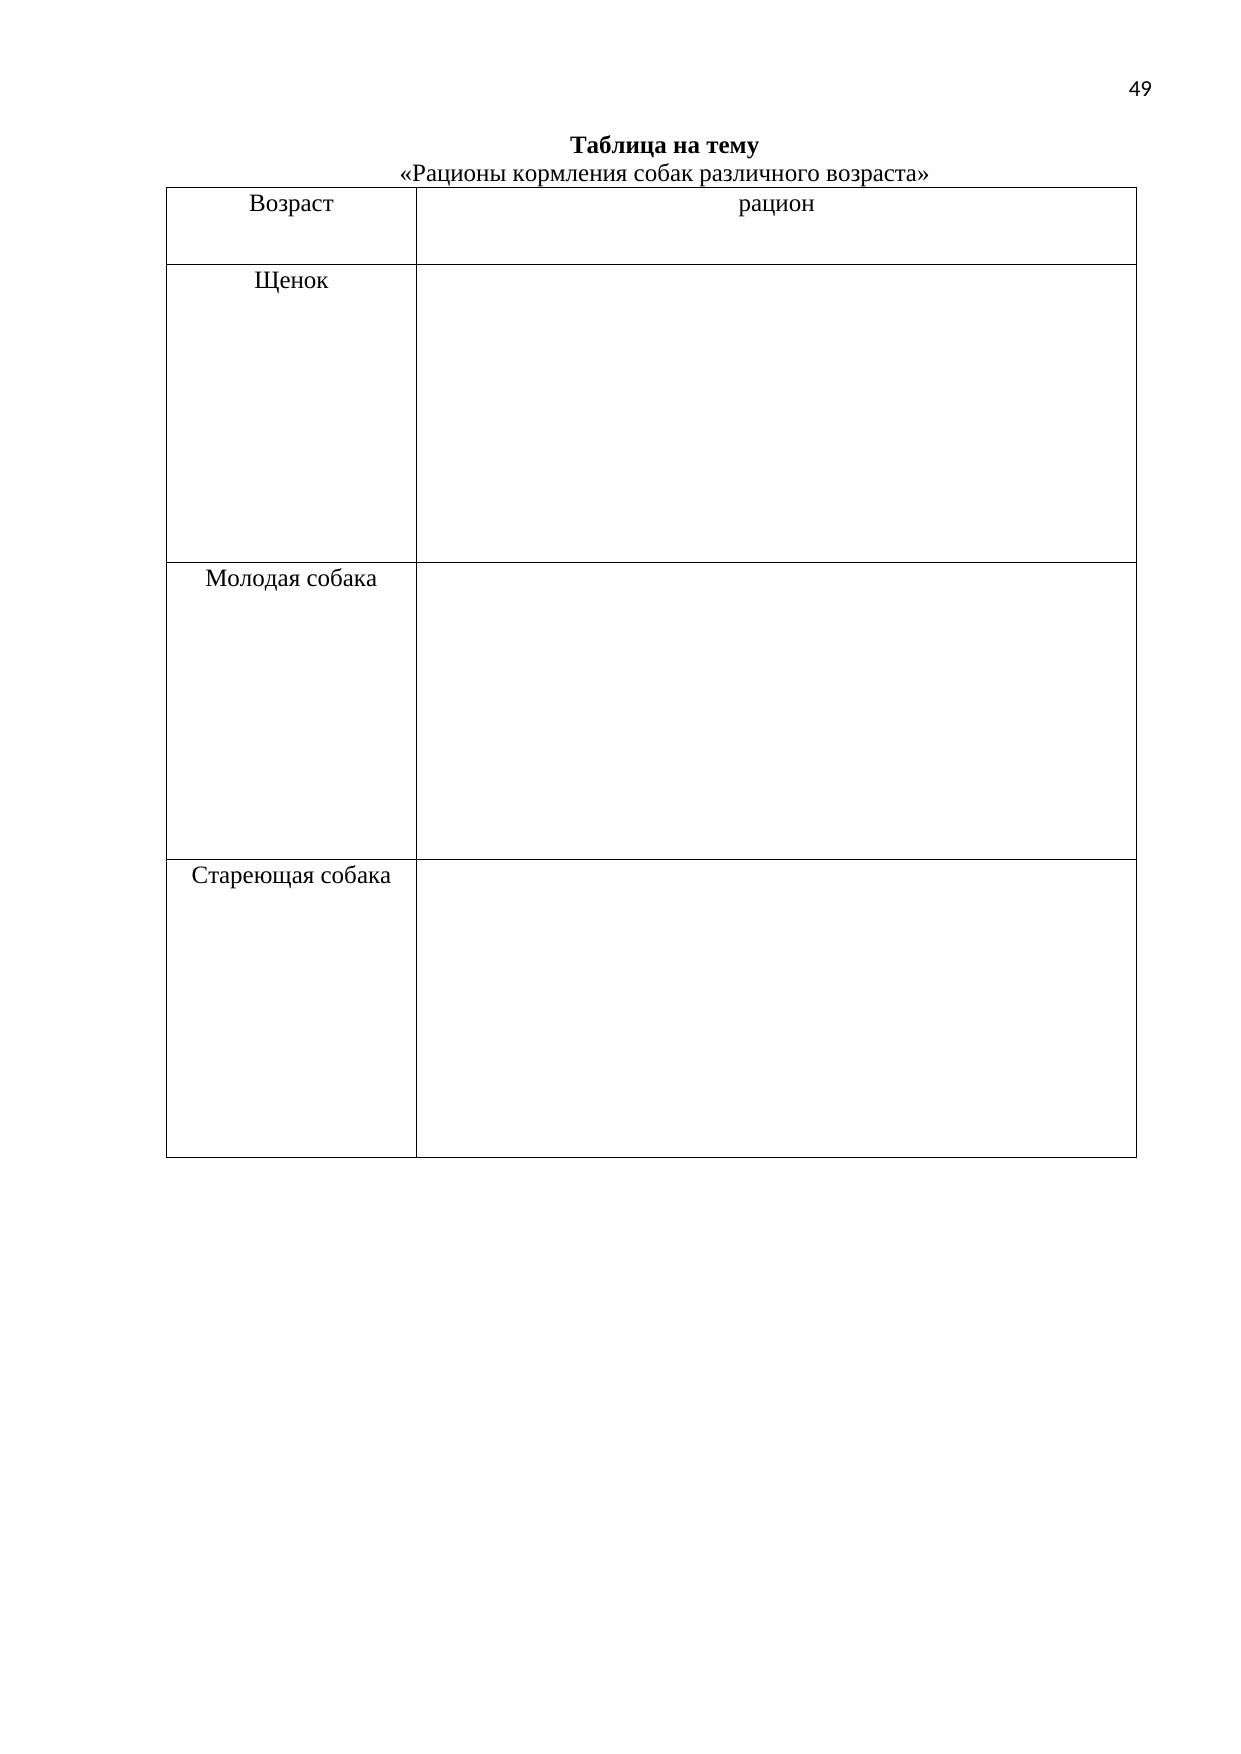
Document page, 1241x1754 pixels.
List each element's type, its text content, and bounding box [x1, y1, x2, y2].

table_cell Щенок [167, 265, 416, 562]
table_cell Молодая собака [167, 563, 416, 859]
table_cell [417, 860, 1136, 1157]
table_cell [417, 563, 1136, 859]
list «Рационы кормления собак различного возраста» [177, 158, 1152, 187]
table_cell Стареющая собака [167, 860, 416, 1157]
table_header рацион [417, 188, 1136, 264]
list Таблица на тему [177, 130, 1152, 158]
table_cell [417, 265, 1136, 562]
table_header Возраст [167, 188, 416, 264]
